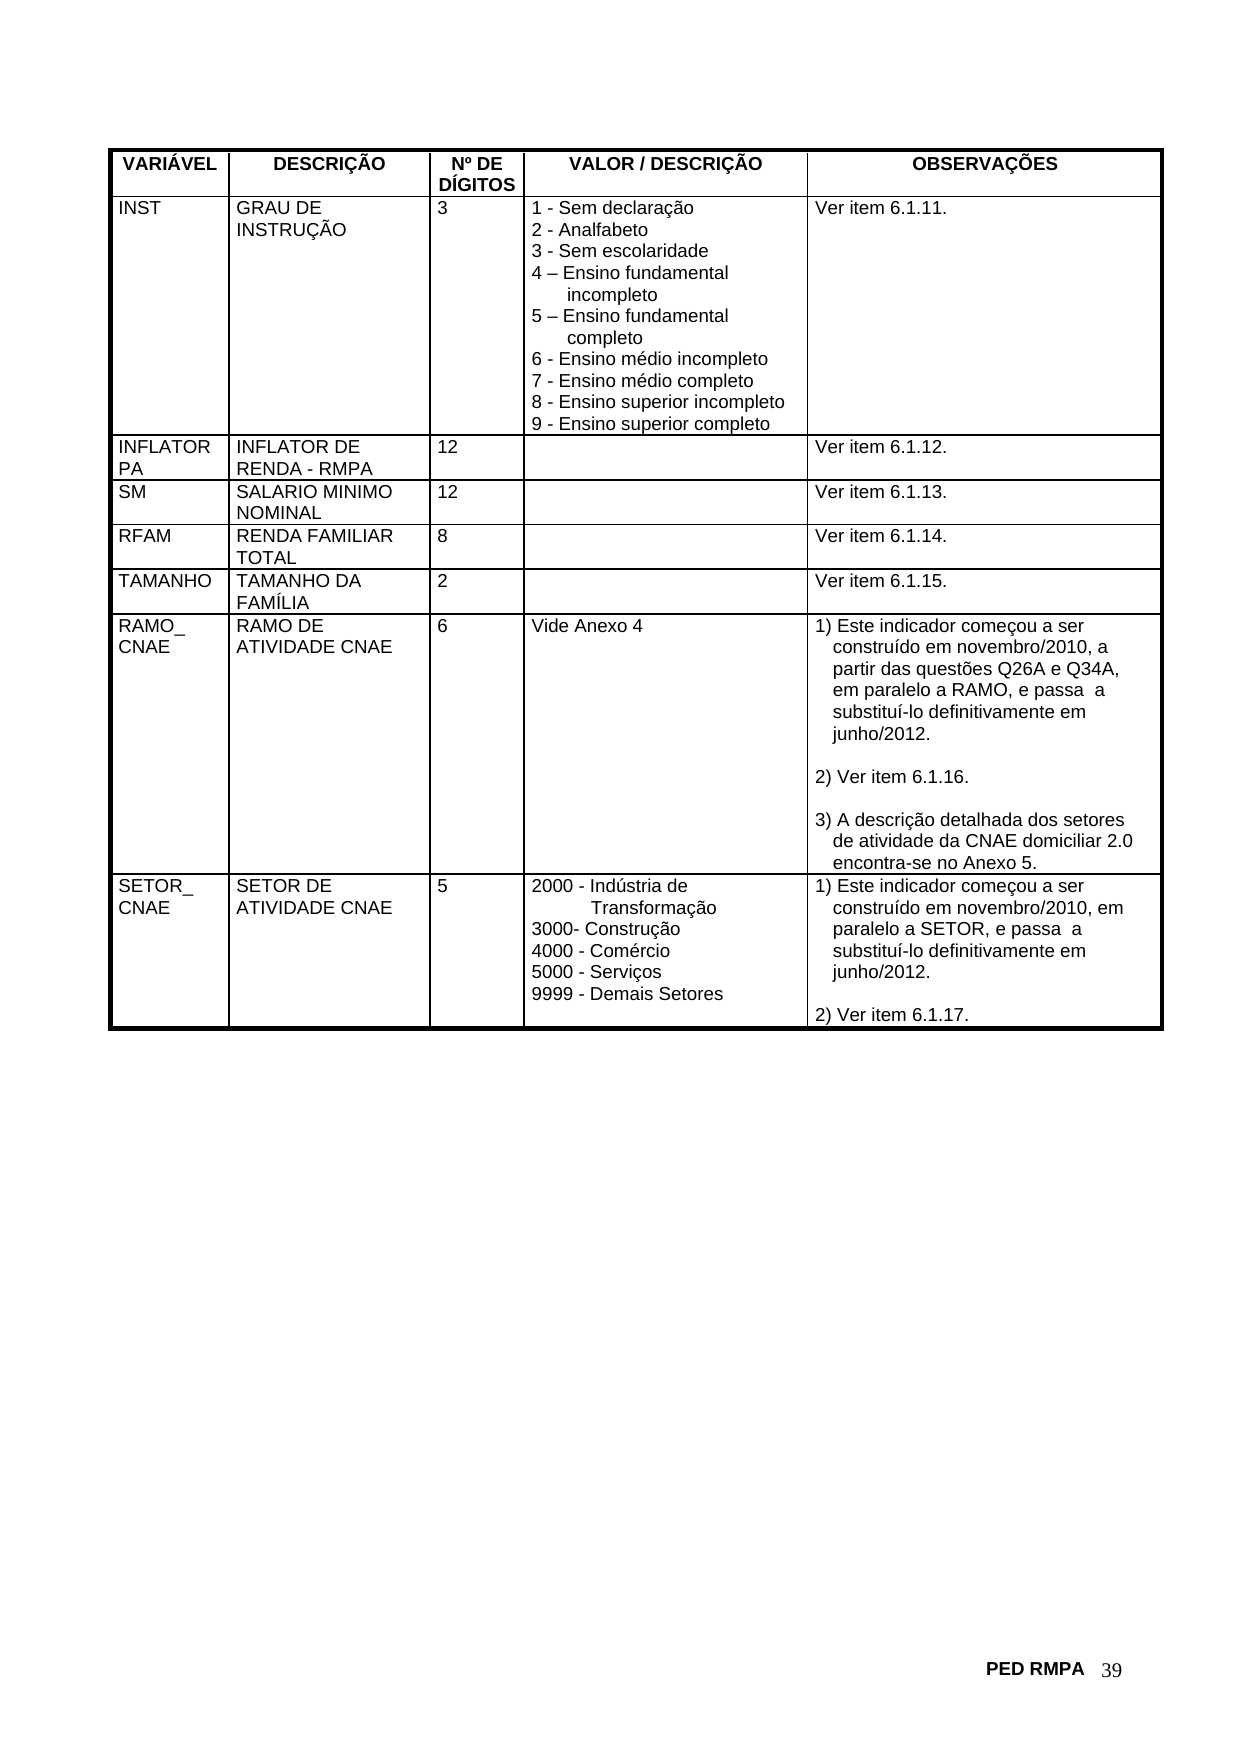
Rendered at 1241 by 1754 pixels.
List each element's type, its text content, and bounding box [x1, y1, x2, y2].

table_cell Ver item 6.1.11. [808, 197, 1160, 434]
table_cell Ver item 6.1.15. [808, 570, 1160, 613]
table_cell 2 [431, 570, 523, 613]
table_header OBSERVAÇÕES [808, 152, 1160, 196]
table_cell [525, 481, 807, 524]
table_header VARIÁVEL [113, 152, 229, 196]
table_cell 8 [431, 525, 523, 568]
table_cell 3 [431, 197, 523, 434]
table_cell TAMANHO [113, 570, 228, 613]
table_cell TAMANHO DA FAMÍLIA [230, 570, 429, 613]
table_cell Ver item 6.1.14. [808, 525, 1160, 568]
table_cell SETOR_ CNAE [113, 875, 228, 1026]
table_cell 1) Este indicador começou a ser construído em novembro/2010, a partir das questões Q26A e Q34A, em paralelo a RAMO, e passa a substituí-lo definitivamente em junho/2012. 2) Ver item 6.1.16. 3) A descrição detalhada dos setores de atividade da CNAE domiciliar 2.0 encontra-se no Anexo 5. [808, 615, 1160, 873]
table_cell Ver item 6.1.12. [808, 436, 1160, 479]
table_cell [525, 436, 807, 479]
table_cell 1) Este indicador começou a ser construído em novembro/2010, em paralelo a SETOR, e passa a substituí-lo definitivamente em junho/2012. 2) Ver item 6.1.17. [808, 875, 1160, 1026]
table_header Nº DE DÍGITOS [431, 152, 524, 196]
table_cell 6 [431, 615, 523, 873]
table_cell RAMO_ CNAE [113, 615, 228, 873]
table_cell RAMO DE ATIVIDADE CNAE [230, 615, 429, 873]
table_cell [525, 570, 807, 613]
table_cell INST [113, 197, 228, 434]
table_cell 2000 - Indústria de Transformação 3000- Construção 4000 - Comércio 5000 - Serviços 9999 - Demais Setores [525, 875, 807, 1026]
table_cell [525, 525, 807, 568]
table_cell SM [113, 481, 228, 524]
table_cell RFAM [113, 525, 228, 568]
table_cell 1 - Sem declaração 2 - Analfabeto 3 - Sem escolaridade 4 – Ensino fundamental incompleto 5 – Ensino fundamental completo 6 - Ensino médio incompleto 7 - Ensino médio completo 8 - Ensino superior incompleto 9 - Ensino superior completo [525, 197, 807, 434]
table_cell 12 [431, 481, 523, 524]
table_cell SETOR DE ATIVIDADE CNAE [230, 875, 429, 1026]
table_cell INFLATORPA [113, 436, 228, 479]
table_cell RENDA FAMILIAR TOTAL [230, 525, 429, 568]
table_cell 12 [431, 436, 523, 479]
table_cell GRAU DE INSTRUÇÃO [230, 197, 429, 434]
table_cell Vide Anexo 4 [525, 615, 807, 873]
table_header DESCRIÇÃO [230, 152, 430, 196]
table_cell 5 [431, 875, 523, 1026]
table_header VALOR / DESCRIÇÃO [525, 152, 807, 196]
table_cell INFLATOR DE RENDA - RMPA [230, 436, 429, 479]
table_cell Ver item 6.1.13. [808, 481, 1160, 524]
table_cell SALARIO MINIMO NOMINAL [230, 481, 429, 524]
